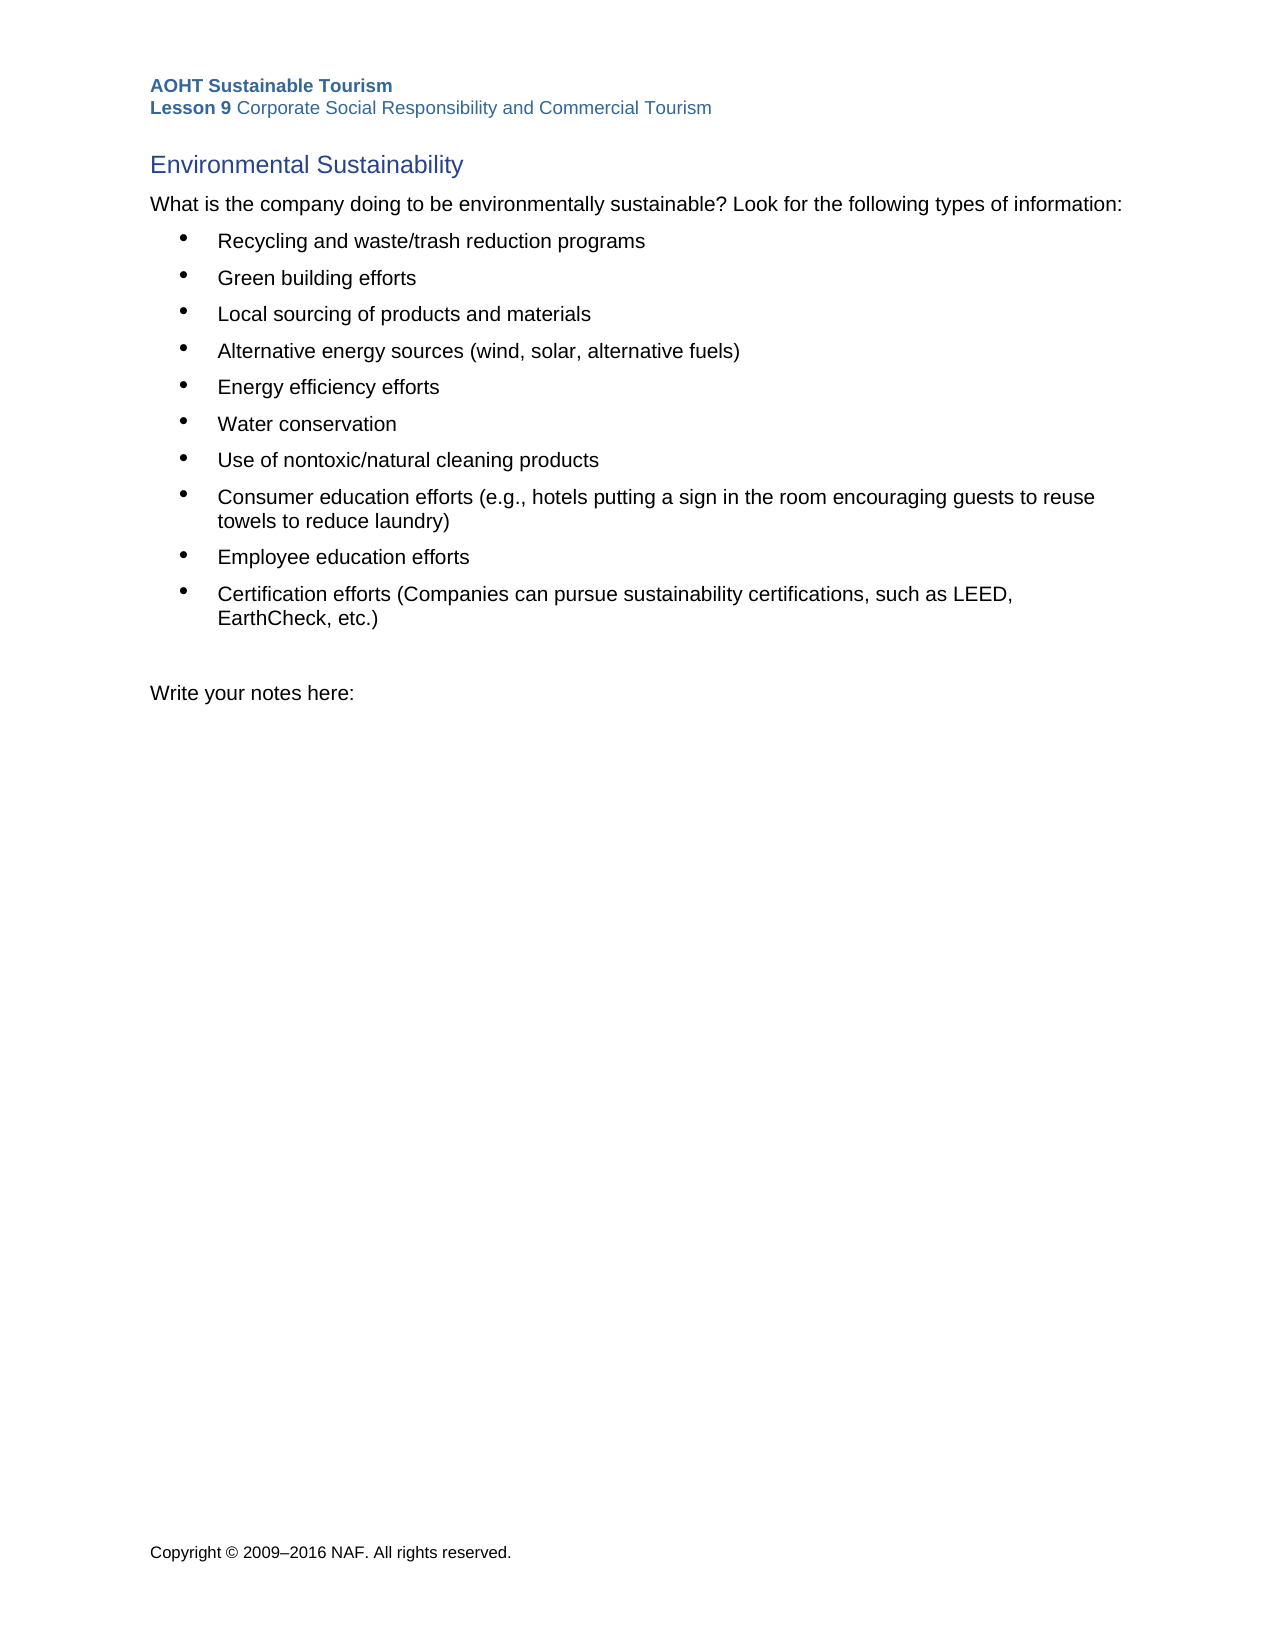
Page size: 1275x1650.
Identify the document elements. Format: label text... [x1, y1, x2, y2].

text Employee education efforts [180, 545, 1125, 569]
text Certification efforts (Companies can pursue sustainability certifications, such as LEED, EarthCheck, etc.) [180, 582, 1125, 630]
text Use of nontoxic/natural cleaning products [180, 448, 1125, 472]
text Recycling and waste/trash reduction programs [180, 229, 1125, 253]
text Local sourcing of products and materials [180, 302, 1125, 326]
text Energy efficiency efforts [180, 375, 1125, 399]
text Water conservation [180, 412, 1125, 436]
text Consumer education efforts (e.g., hotels putting a sign in the room encouraging guests to reuse towels to reduce laundry) [180, 485, 1125, 533]
text What is the company doing to be environmentally sustainable? Look for the following types of information: [150, 191, 1125, 216]
text Environmental Sustainability [150, 150, 1125, 179]
text Green building efforts [180, 265, 1125, 289]
text Alternative energy sources (wind, solar, alternative fuels) [180, 338, 1125, 362]
text Write your notes here: [150, 680, 1125, 705]
